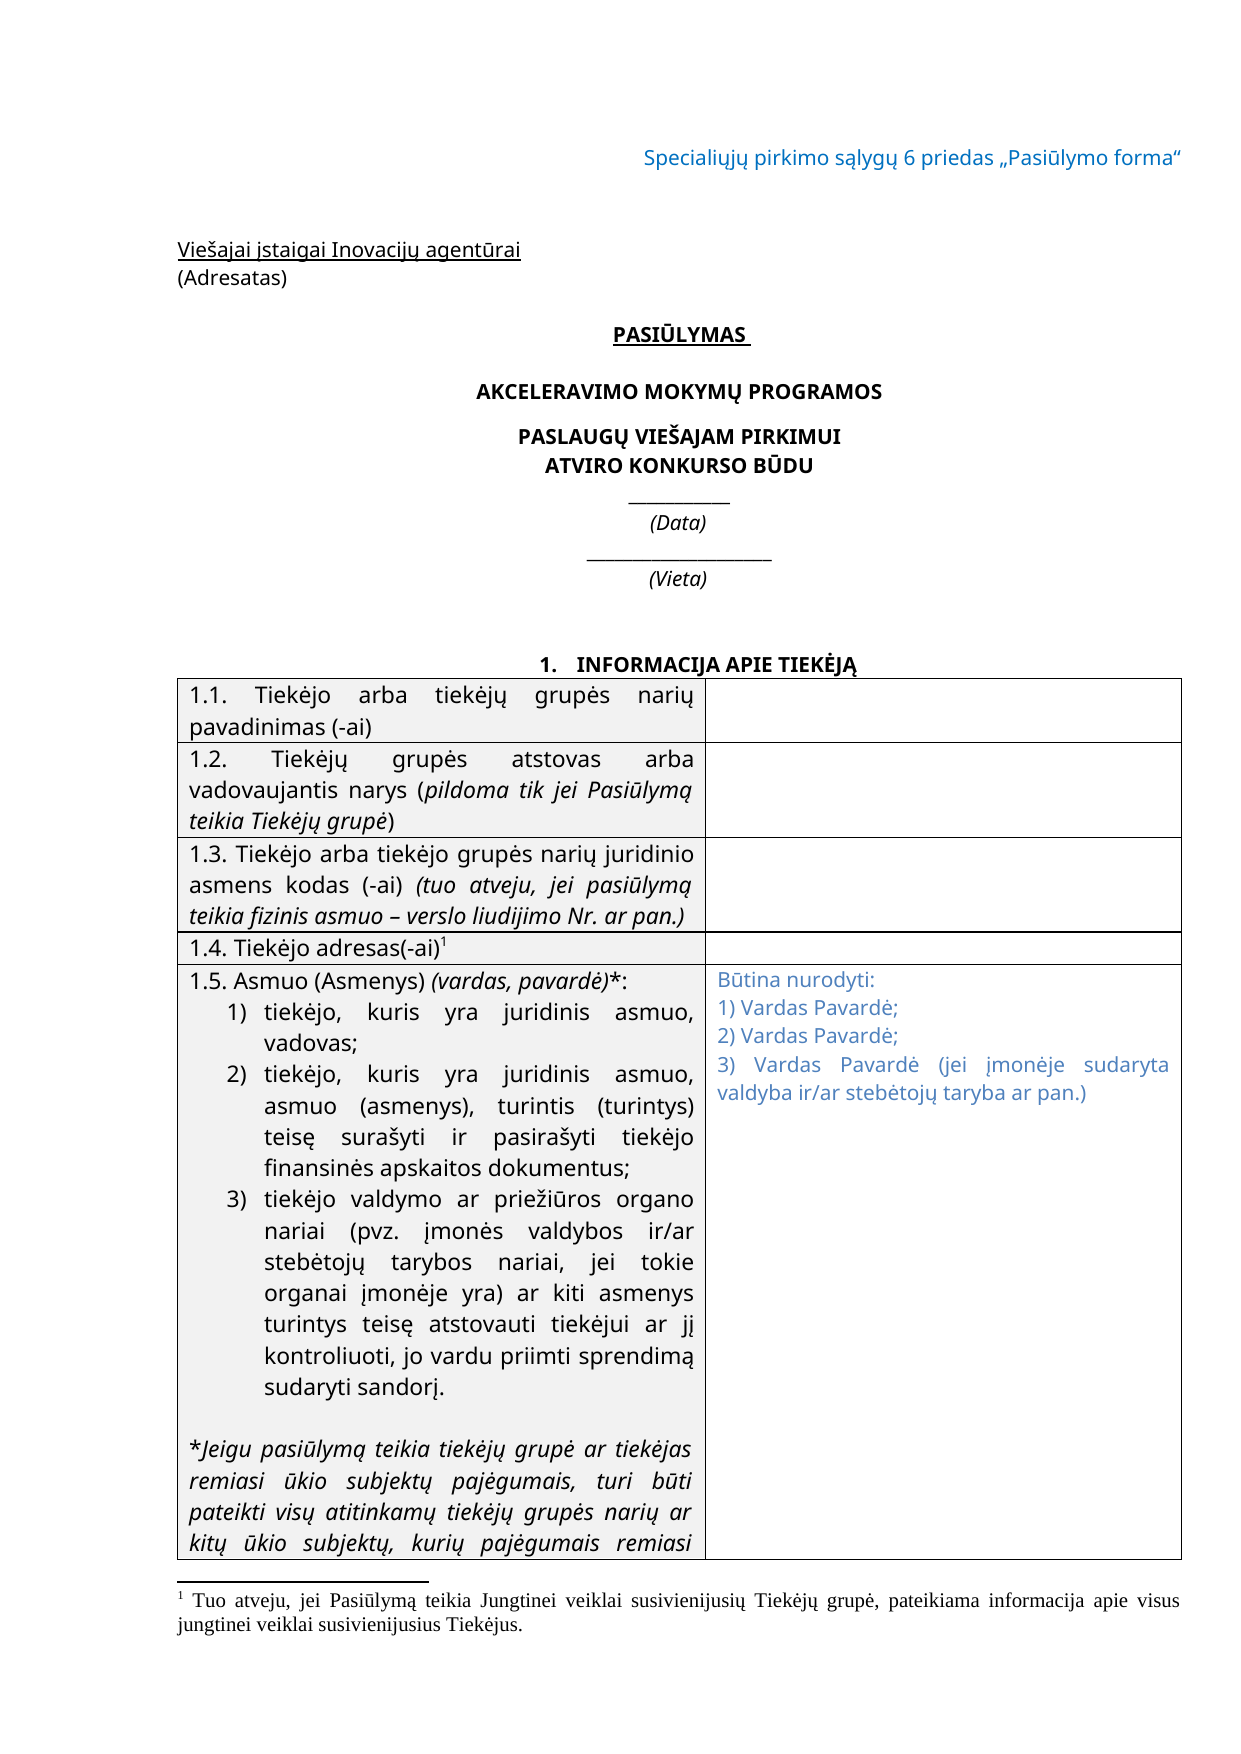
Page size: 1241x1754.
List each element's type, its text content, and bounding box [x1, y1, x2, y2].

table_cell 1.2. Tiekėjų grupės atstovas arba vadovaujantis narys (pildoma tik jei Pasiūlymą teikia Tiekėjų grupė) [178, 743, 705, 837]
table_cell [706, 838, 1181, 931]
text Viešajai įstaigai Inovacijų agentūrai [177, 235, 1181, 263]
table_header [706, 679, 1181, 742]
subtitle INFORMACIJA APIE TIEKĖJĄ [215, 650, 1181, 678]
table_cell 1.4. Tiekėjo adresas(-ai) [178, 933, 705, 964]
text AKCELERAVIMO MOKYMŲ PROGRAMOS [177, 377, 1181, 406]
subtitle Specialiųjų pirkimo sąlygų 6 priedas „Pasiūlymo forma“ [177, 143, 1181, 172]
text (Adresatas) [177, 263, 1181, 292]
text ___________ [177, 479, 1181, 508]
table_cell [706, 933, 1181, 964]
text (Vieta) [177, 564, 1181, 593]
table_cell [706, 743, 1181, 837]
text ____________________ [177, 536, 1181, 564]
subtitle PASLAUGŲ VIEŠAJAM PIRKIMUI [177, 422, 1181, 451]
subtitle PASIŪLYMAS [177, 320, 1181, 349]
table_cell 1.3. Tiekėjo arba tiekėjo grupės narių juridinio asmens kodas (-ai) (tuo atveju, jei pasiūlymą teikia fizinis asmuo – verslo liudijimo Nr. ar pan.) [178, 838, 705, 931]
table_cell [706, 965, 1181, 1558]
subtitle ATVIRO KONKURSO BŪDU [177, 451, 1181, 479]
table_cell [178, 965, 705, 1558]
text (Data) [177, 508, 1181, 536]
table_header 1.1. Tiekėjo arba tiekėjų grupės narių pavadinimas (-ai) [178, 679, 705, 742]
